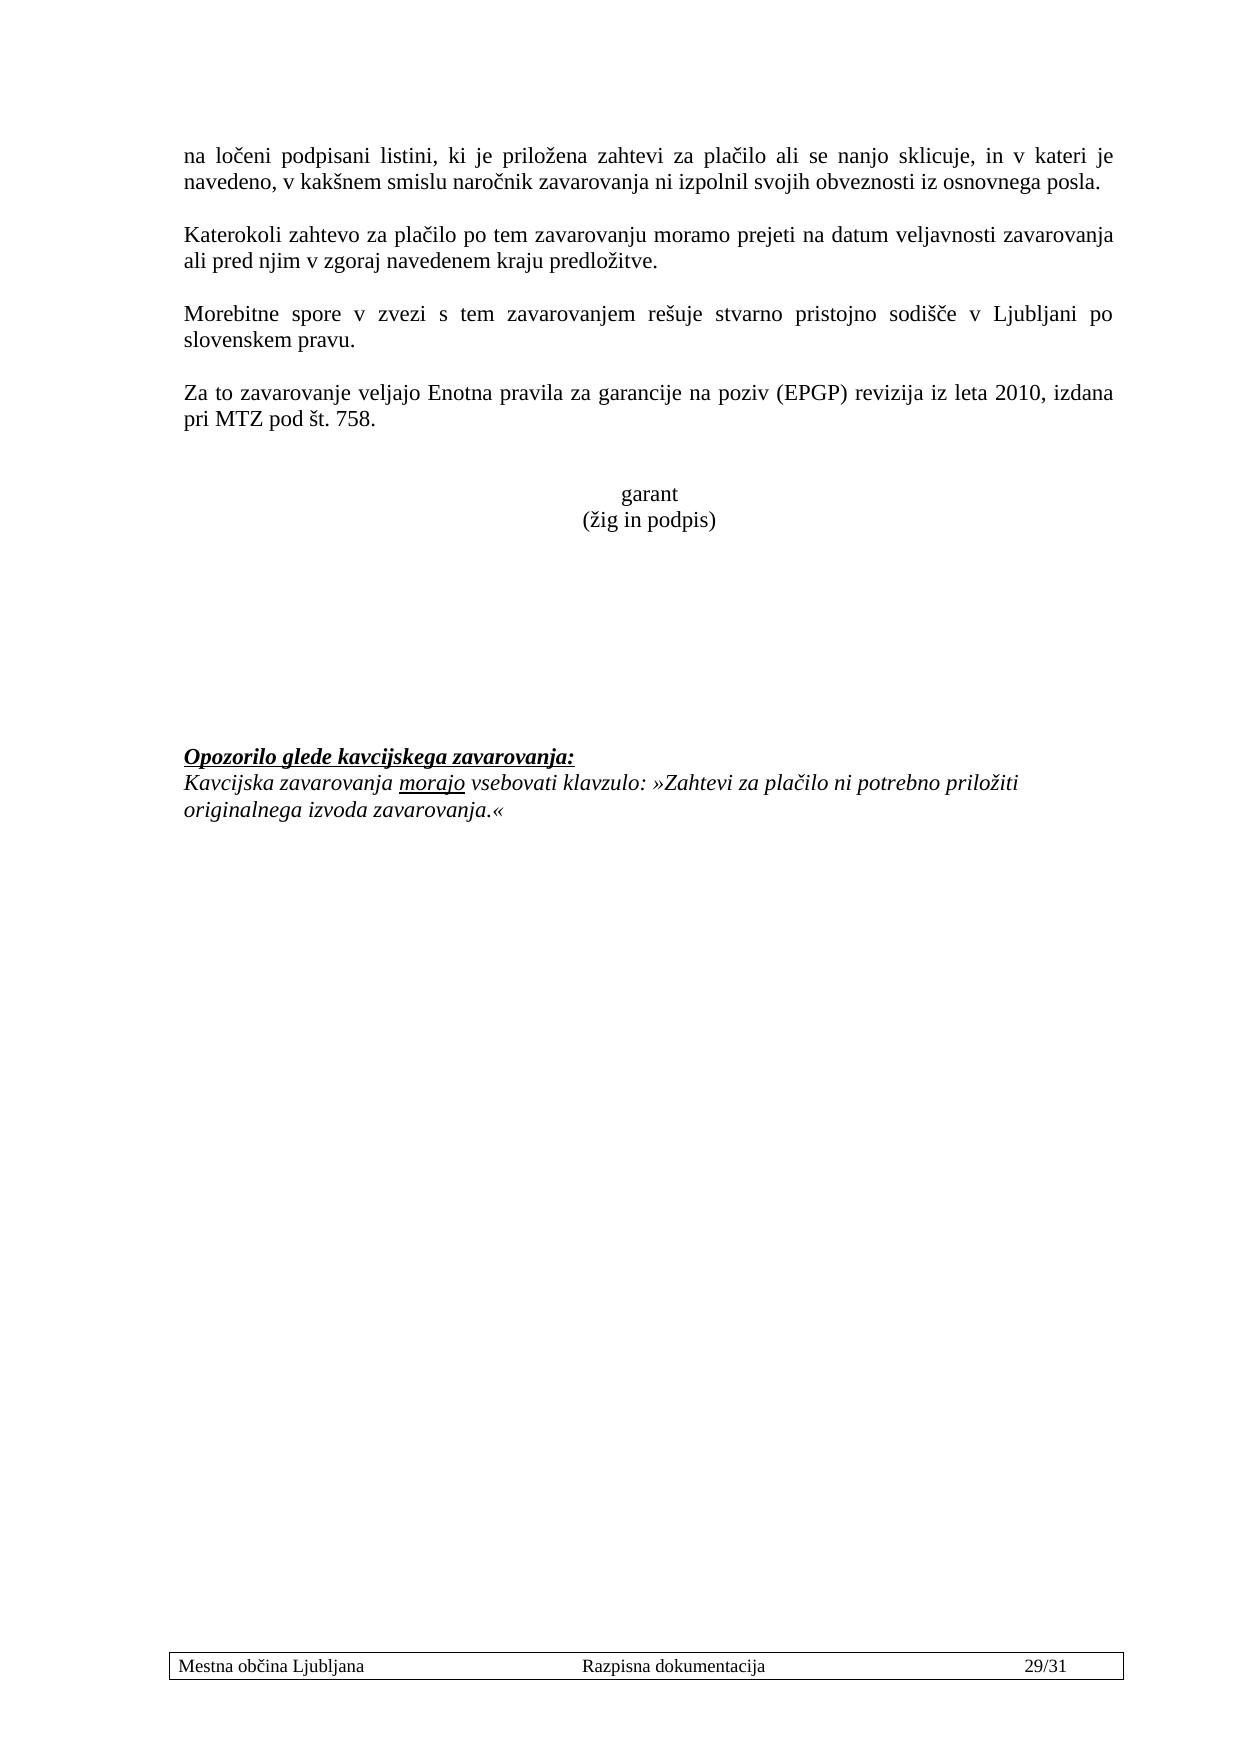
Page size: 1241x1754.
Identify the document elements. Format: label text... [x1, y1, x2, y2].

text (žig in podpis) [184, 506, 1115, 532]
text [184, 142, 1115, 194]
text Morebitne spore v zvezi s tem zavarovanjem rešuje stvarno pristojno sodišče v Ljubljani po slovenskem pravu. [184, 300, 1115, 353]
text Za to zavarovanje veljajo Enotna pravila za garancije na poziv (EPGP) revizija iz leta 2010, izdana pri MTZ pod št. 758. [184, 379, 1115, 432]
text garant [184, 479, 1115, 506]
text Opozorilo glede kavcijskega zavarovanja: [184, 743, 1115, 769]
text Kavcijska zavarovanja morajo vsebovati klavzulo: »Zahtevi za plačilo ni potrebno priložiti originalnega izvoda zavarovanja.« [184, 769, 1115, 822]
text Katerokoli zahtevo za plačilo po tem zavarovanju moramo prejeti na datum veljavnosti zavarovanja ali pred njim v zgoraj navedenem kraju predložitve. [184, 221, 1115, 273]
